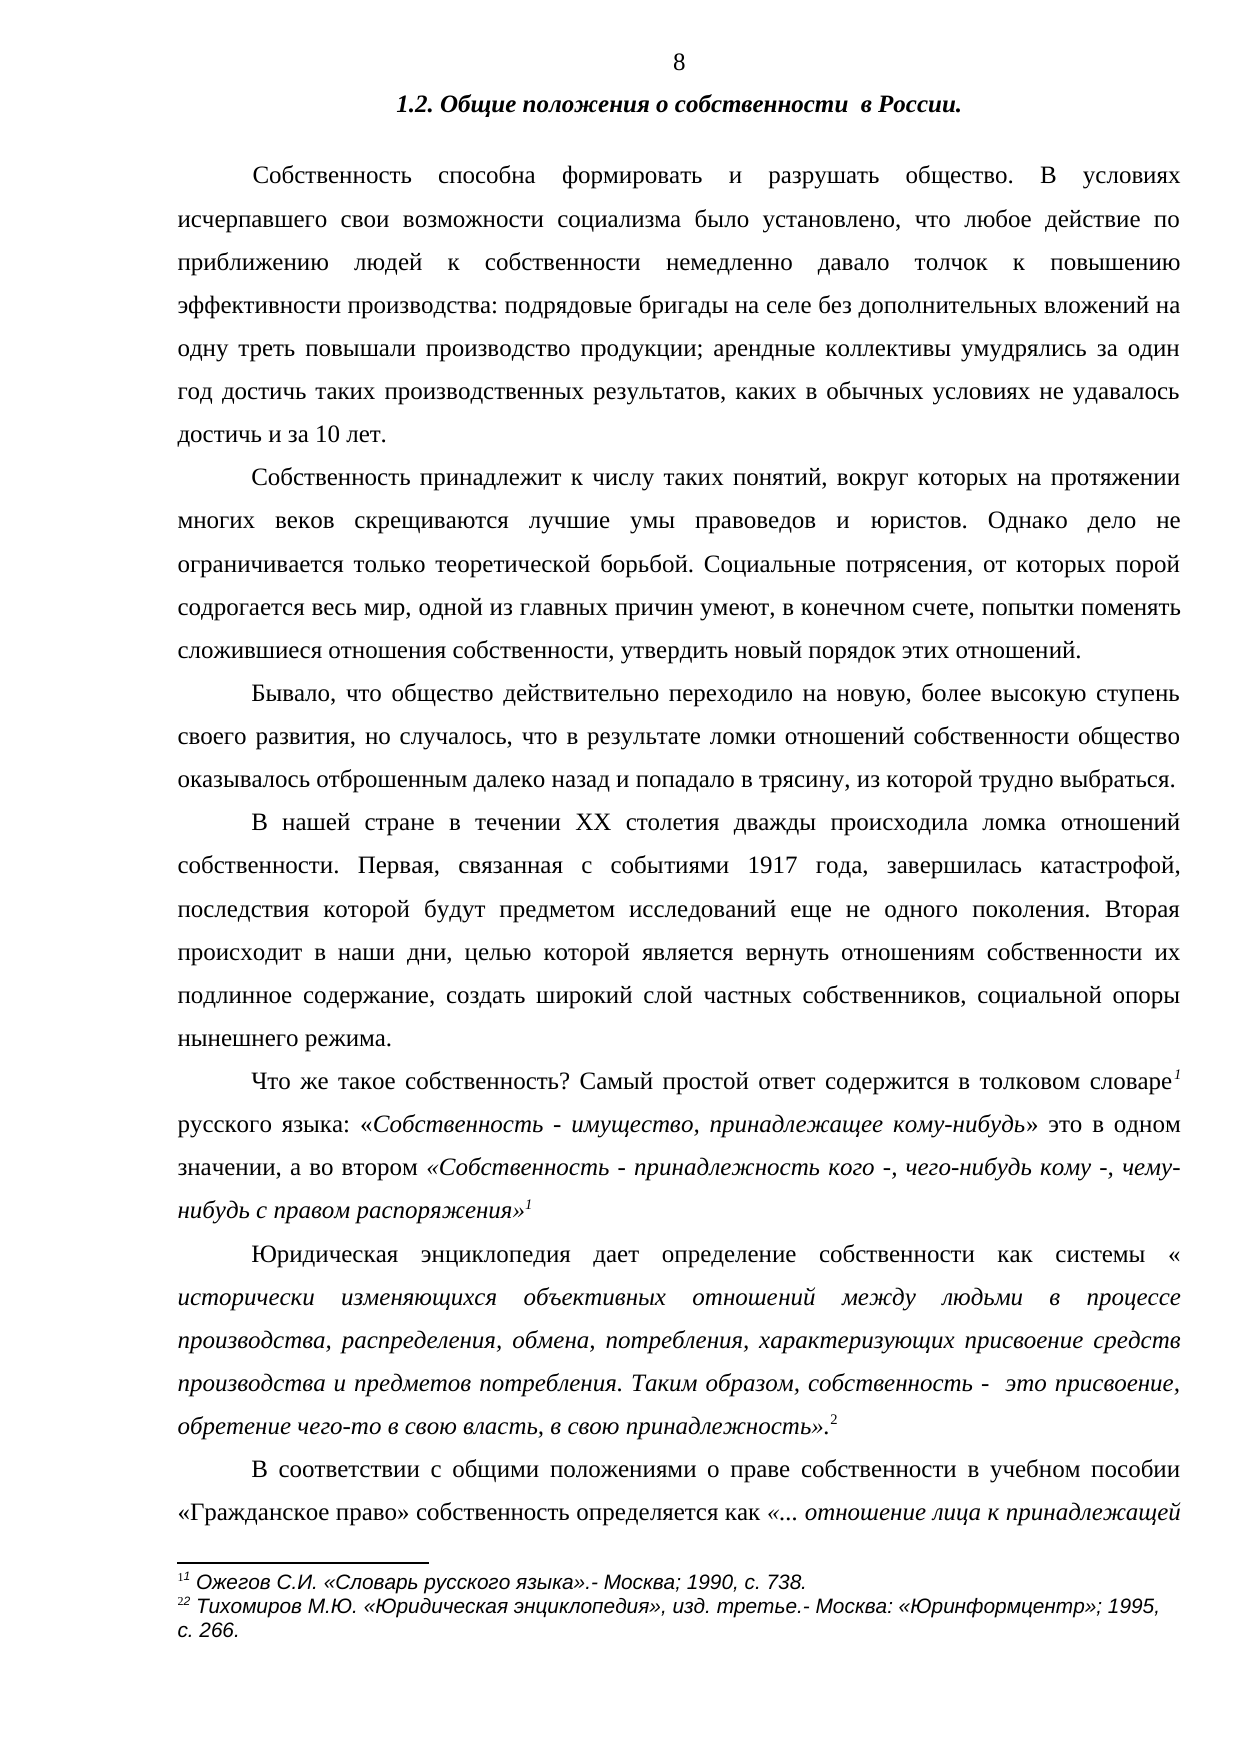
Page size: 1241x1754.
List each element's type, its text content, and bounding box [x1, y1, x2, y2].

text 1.2. Общие положения о собственности в России. [177, 89, 1181, 117]
text Собственность способна формировать и разрушать общество. В условиях исчерпавшего свои возможности социализма было установлено, что любое действие по приближению людей к собственности немедленно давало толчок к повышению эффективности производства: подрядовые бригады на селе без дополнительных вложений на одну треть повышали производство продукции; арендные коллективы умудрялись за один год достичь таких производственных результатов, каких в обычных условиях не удавалось достичь и за 10 лет. [177, 161, 1181, 448]
text Юридическая энциклопедия дает определение собственности как системы « исторически изменяющихся объективных отношений между людьми в процессе производства, распределения, обмена, потребления, характеризующих присвоение средств производства и предметов потребления. Таким образом, собственность - это присвоение, обретение чего-то в свою власть, в свою принадлежность». [177, 1239, 1181, 1440]
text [177, 1454, 1181, 1526]
text Собственность принадлежит к числу таких понятий, вокруг которых на протяжении многих веков скрещиваются лучшие умы правоведов и юристов. Однако дело не ограничивается только теоретической борьбой. Социальные потрясения, от которых порой содрогается весь мир, одной из главных причин умеют, в конечном счете, попытки поменять сложившиеся отношения собственности, утвердить новый порядок этих отношений. [177, 462, 1181, 664]
text Бывало, что общество действительно переходило на новую, более высокую ступень своего развития, но случалось, что в результате ломки отношений собственности общество оказывалось отброшенным далеко назад и попадало в трясину, из которой трудно выбраться. [177, 678, 1181, 793]
text Что же такое собственность? Самый простой ответ содержится в толковом словаре1 русского языка: «Собственность - имущество, принадлежащее кому-нибудь» это в одном значении, а во втором «Собственность - принадлежность кого -, чего-нибудь кому -, чему-нибудь с правом распоряжения» [177, 1066, 1181, 1224]
text В нашей стране в течении ХХ столетия дважды происходила ломка отношений собственности. Первая, связанная с событиями 1917 года, завершилась катастрофой, последствия которой будут предметом исследований еще не одного поколения. Вторая происходит в наши дни, целью которой является вернуть отношениям собственности их подлинное содержание, создать широкий слой частных собственников, социальной опоры нынешнего режима. [177, 807, 1181, 1052]
